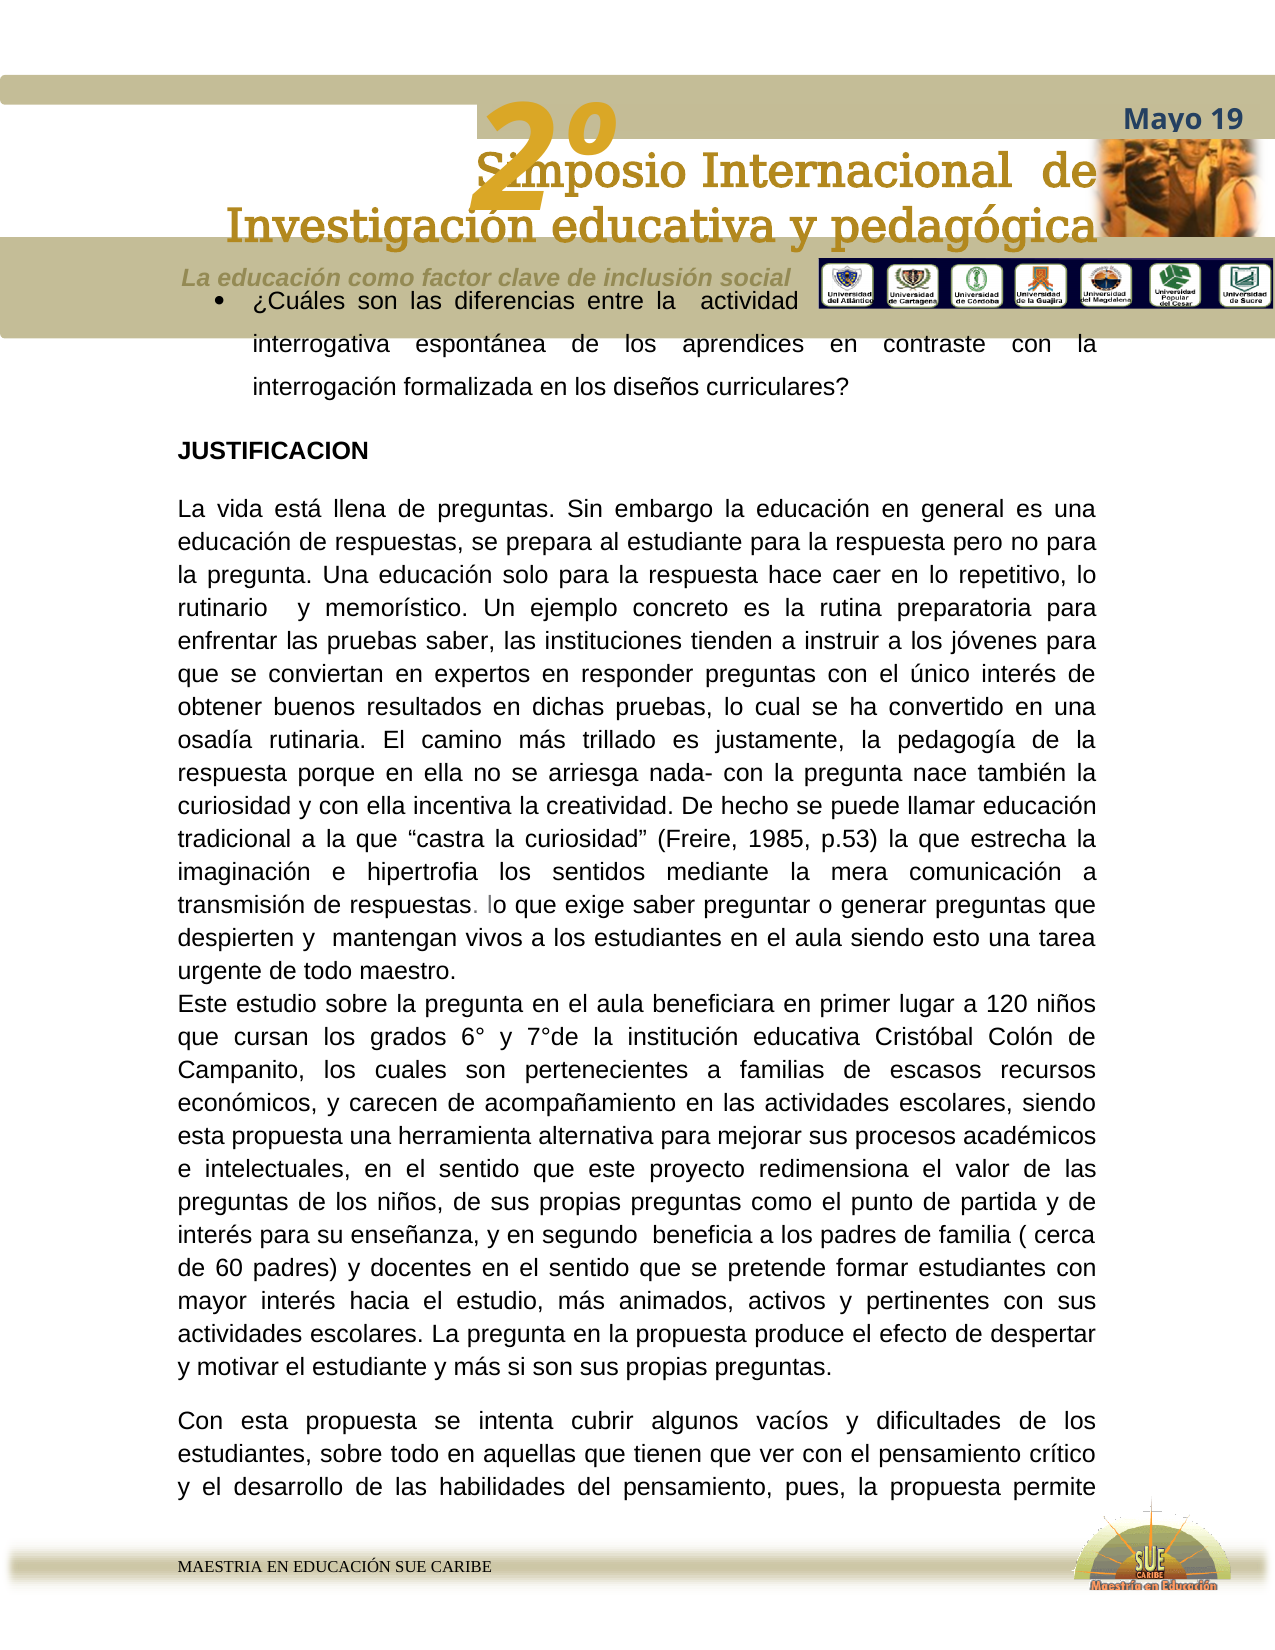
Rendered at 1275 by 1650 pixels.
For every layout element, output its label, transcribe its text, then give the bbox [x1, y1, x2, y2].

picture [0, 1495, 1275, 1598]
text JUSTIFICACION [177, 431, 1098, 459]
picture [818, 113, 1274, 303]
list ¿Cuáles son las diferencias entre la actividad interrogativa espontánea de los aprendices en contraste con la interrogación formalizada en los diseños curriculares? [215, 280, 1098, 395]
text La vida está llena de preguntas. Sin embargo la educación en general es una educación de respuestas, se prepara al estudiante para la respuesta pero no para la pregunta. Una educación solo para la respuesta hace caer en lo repetitivo, lo rutinario y memorístico. Un ejemplo concreto es la rutina preparatoria para enfrentar las pruebas saber, las instituciones tienden a instruir a los jóvenes para que se conviertan en expertos en responder preguntas con el único interés de obtener buenos resultados en dichas pruebas, lo cual se ha convertido en una osadía rutinaria. El camino más trillado es justamente, la pedagogía de la respuesta porque en ella no se arriesga nada- con la pregunta nace también la curiosidad y con ella incentiva la creatividad. De hecho se puede llamar educación tradicional a la que “castra la curiosidad” (Freire, 1985, p.53) la que estrecha la imaginación e hipertrofia los sentidos mediante la mera comunicación a transmisión de respuestas. lo que exige saber preguntar o generar preguntas que despierten y mantengan vivos a los estudiantes en el aula siendo esto una tarea urgente de todo maestro. [177, 488, 1098, 979]
text Este estudio sobre la pregunta en el aula beneficiara en primer lugar a 120 niños que cursan los grados 6° y 7°de la institución educativa Cristóbal Colón de Campanito, los cuales son pertenecientes a familias de escasos recursos económicos, y carecen de acompañamiento en las actividades escolares, siendo esta propuesta una herramienta alternativa para mejorar sus procesos académicos e intelectuales, en el sentido que este proyecto redimensiona el valor de las preguntas de los niños, de sus propias preguntas como el punto de partida y de interés para su enseñanza, y en segundo beneficia a los padres de familia ( cerca de 60 padres) y docentes en el sentido que se pretende formar estudiantes con mayor interés hacia el estudio, más animados, activos y pertinentes con sus actividades escolares. La pregunta en la propuesta produce el efecto de despertar y motivar el estudiante y más si son sus propias preguntas. [177, 983, 1098, 1375]
